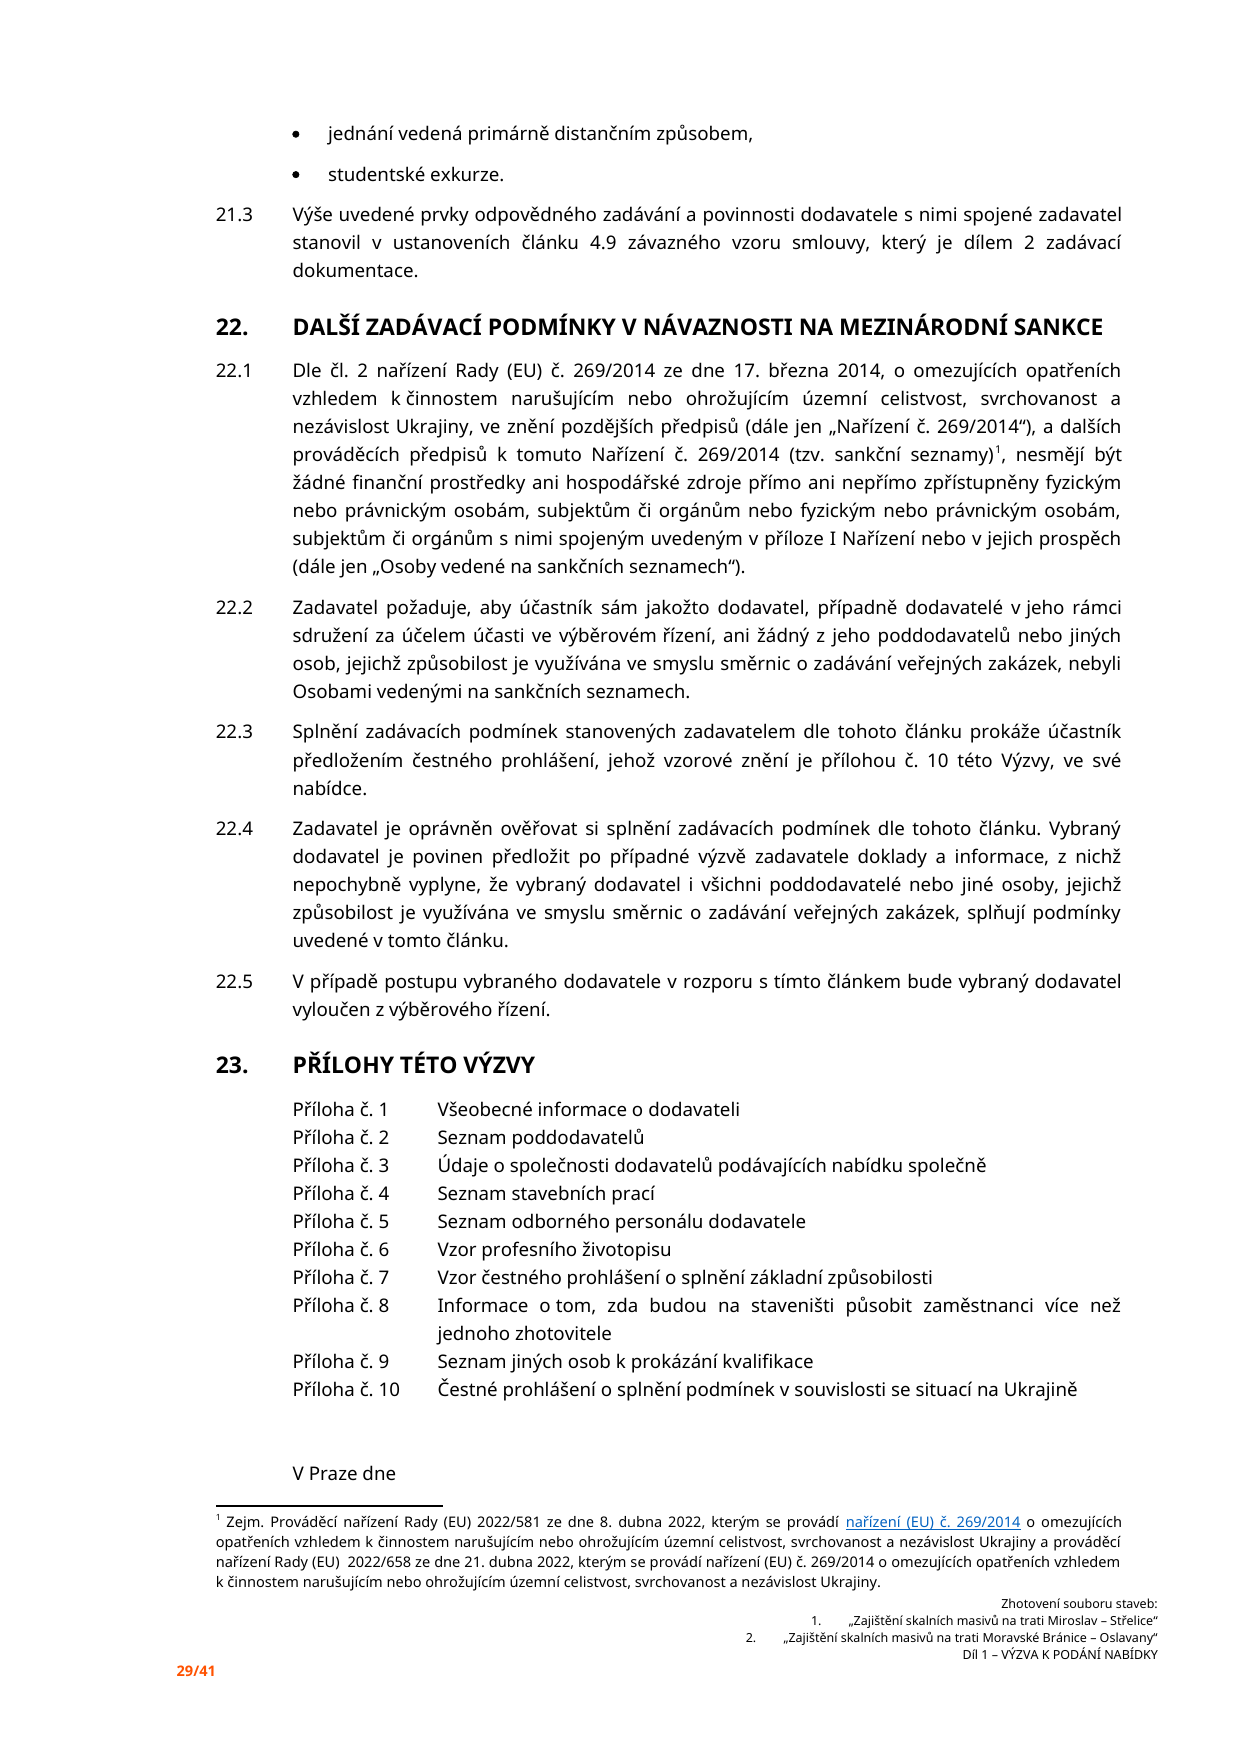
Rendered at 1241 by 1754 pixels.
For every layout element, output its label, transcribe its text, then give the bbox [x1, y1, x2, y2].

text PŘÍLOHY TÉTO VÝZVY [216, 1049, 1122, 1080]
text Příloha č. 1 Všeobecné informace o dodavateli [292, 1096, 1122, 1121]
text V případě postupu vybraného dodavatele v rozporu s tímto článkem bude vybraný dodavatel vyloučen z výběrového řízení. [216, 968, 1122, 1022]
text Příloha č. 6 Vzor profesního životopisu [292, 1236, 1122, 1262]
text Příloha č. 5 Seznam odborného personálu dodavatele [292, 1208, 1122, 1233]
text Další zadávací podmínky v návaznosti na MEZINÁRODNÍ sankce [216, 311, 1122, 342]
text Příloha č. 10 Čestné prohlášení o splnění podmínek v souvislosti se situací na Ukrajině [292, 1376, 1122, 1402]
text Příloha č. 4 Seznam stavebních prací [292, 1180, 1122, 1206]
text jednání vedená primárně distančním způsobem, [292, 121, 1122, 146]
text V Praze dne [292, 1460, 1122, 1486]
text studentské exkurze. [292, 161, 1122, 187]
text Zadavatel je oprávněn ověřovat si splnění zadávacích podmínek dle tohoto článku. Vybraný dodavatel je povinen předložit po případné výzvě zadavatele doklady a informace, z nichž nepochybně vyplyne, že vybraný dodavatel i všichni poddodavatelé nebo jiné osoby, jejichž způsobilost je využívána ve smyslu směrnic o zadávání veřejných zakázek, splňují podmínky uvedené v tomto článku. [216, 815, 1122, 953]
text Příloha č. 7 Vzor čestného prohlášení o splnění základní způsobilosti [292, 1264, 1122, 1289]
text Splnění zadávacích podmínek stanovených zadavatelem dle tohoto článku prokáže účastník předložením čestného prohlášení, jehož vzorové znění je přílohou č. 10 této Výzvy, ve své nabídce. [216, 719, 1122, 800]
text Příloha č. 3 Údaje o společnosti dodavatelů podávajících nabídku společně [292, 1152, 1122, 1177]
text Příloha č. 2 Seznam poddodavatelů [292, 1124, 1122, 1149]
text Příloha č. 8 Informace o tom, zda budou na staveništi působit zaměstnanci více než jednoho zhotovitele [292, 1292, 1122, 1346]
text Výše uvedené prvky odpovědného zadávání a povinnosti dodavatele s nimi spojené zadavatel stanovil v ustanoveních článku 4.9 závazného vzoru smlouvy, který je dílem 2 zadávací dokumentace. [216, 202, 1122, 283]
text Příloha č. 9 Seznam jiných osob k prokázání kvalifikace [292, 1348, 1122, 1374]
text Dle čl. 2 nařízení Rady (EU) č. 269/2014 ze dne 17. března 2014, o omezujících opatřeních vzhledem k činnostem narušujícím nebo ohrožujícím územní celistvost, svrchovanost a nezávislost Ukrajiny, ve znění pozdějších předpisů (dále jen „Nařízení č. 269/2014“), a dalších prováděcích předpisů k tomuto Nařízení č. 269/2014 (tzv. sankční seznamy), nesmějí být žádné finanční prostředky ani hospodářské zdroje přímo ani nepřímo zpřístupněny fyzickým nebo právnickým osobám, subjektům či orgánům nebo fyzickým nebo právnickým osobám, subjektům či orgánům s nimi spojeným uvedeným v příloze I Nařízení nebo v jejich prospěch (dále jen „Osoby vedené na sankčních seznamech“). [216, 358, 1122, 579]
text Zadavatel požaduje, aby účastník sám jakožto dodavatel, případně dodavatelé v jeho rámci sdružení za účelem účasti ve výběrovém řízení, ani žádný z jeho poddodavatelů nebo jiných osob, jejichž způsobilost je využívána ve smyslu směrnic o zadávání veřejných zakázek, nebyli Osobami vedenými na sankčních seznamech. [216, 594, 1122, 704]
